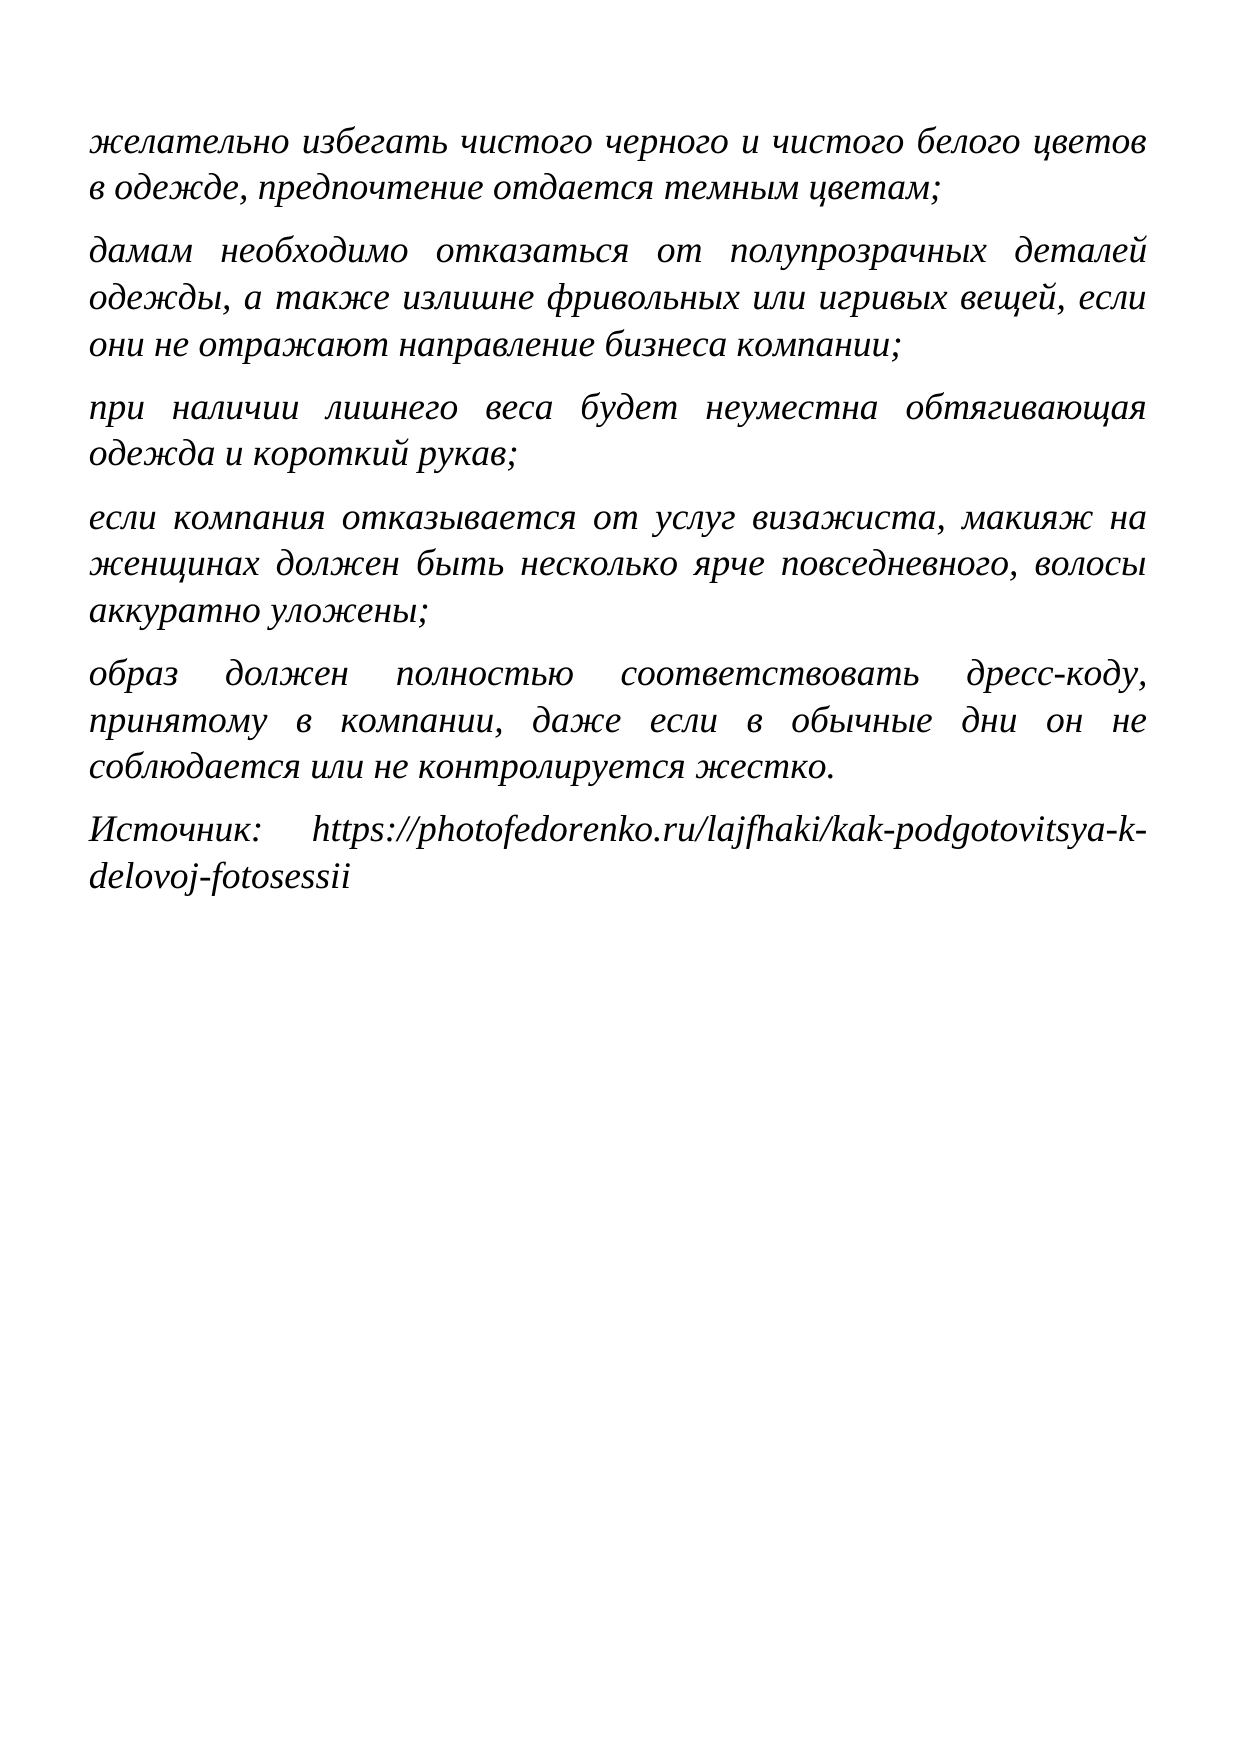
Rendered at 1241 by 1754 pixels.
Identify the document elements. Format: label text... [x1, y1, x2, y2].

text при наличии лишнего веса будет неуместна обтягивающая одежда и короткий рукав; [88, 384, 1152, 474]
text если компания отказывается от услуг визажиста, макияж на женщинах должен быть несколько ярче повседневного, волосы аккуратно уложены; [88, 494, 1152, 630]
text дамам необходимо отказаться от полупрозрачных деталей одежды, а также излишне фривольных или игривых вещей, если они не отражают направление бизнеса компании; [88, 228, 1152, 364]
text желательно избегать чистого черного и чистого белого цветов в одежде, предпочтение отдается темным цветам; [88, 118, 1152, 208]
text образ должен полностью соответствовать дресс-коду, принятому в компании, даже если в обычные дни он не соблюдается или не контролируется жестко. [88, 650, 1152, 787]
text Источник: https://photofedorenko.ru/lajfhaki/kak-podgotovitsya-k-delovoj-fotosessii [88, 807, 1152, 896]
